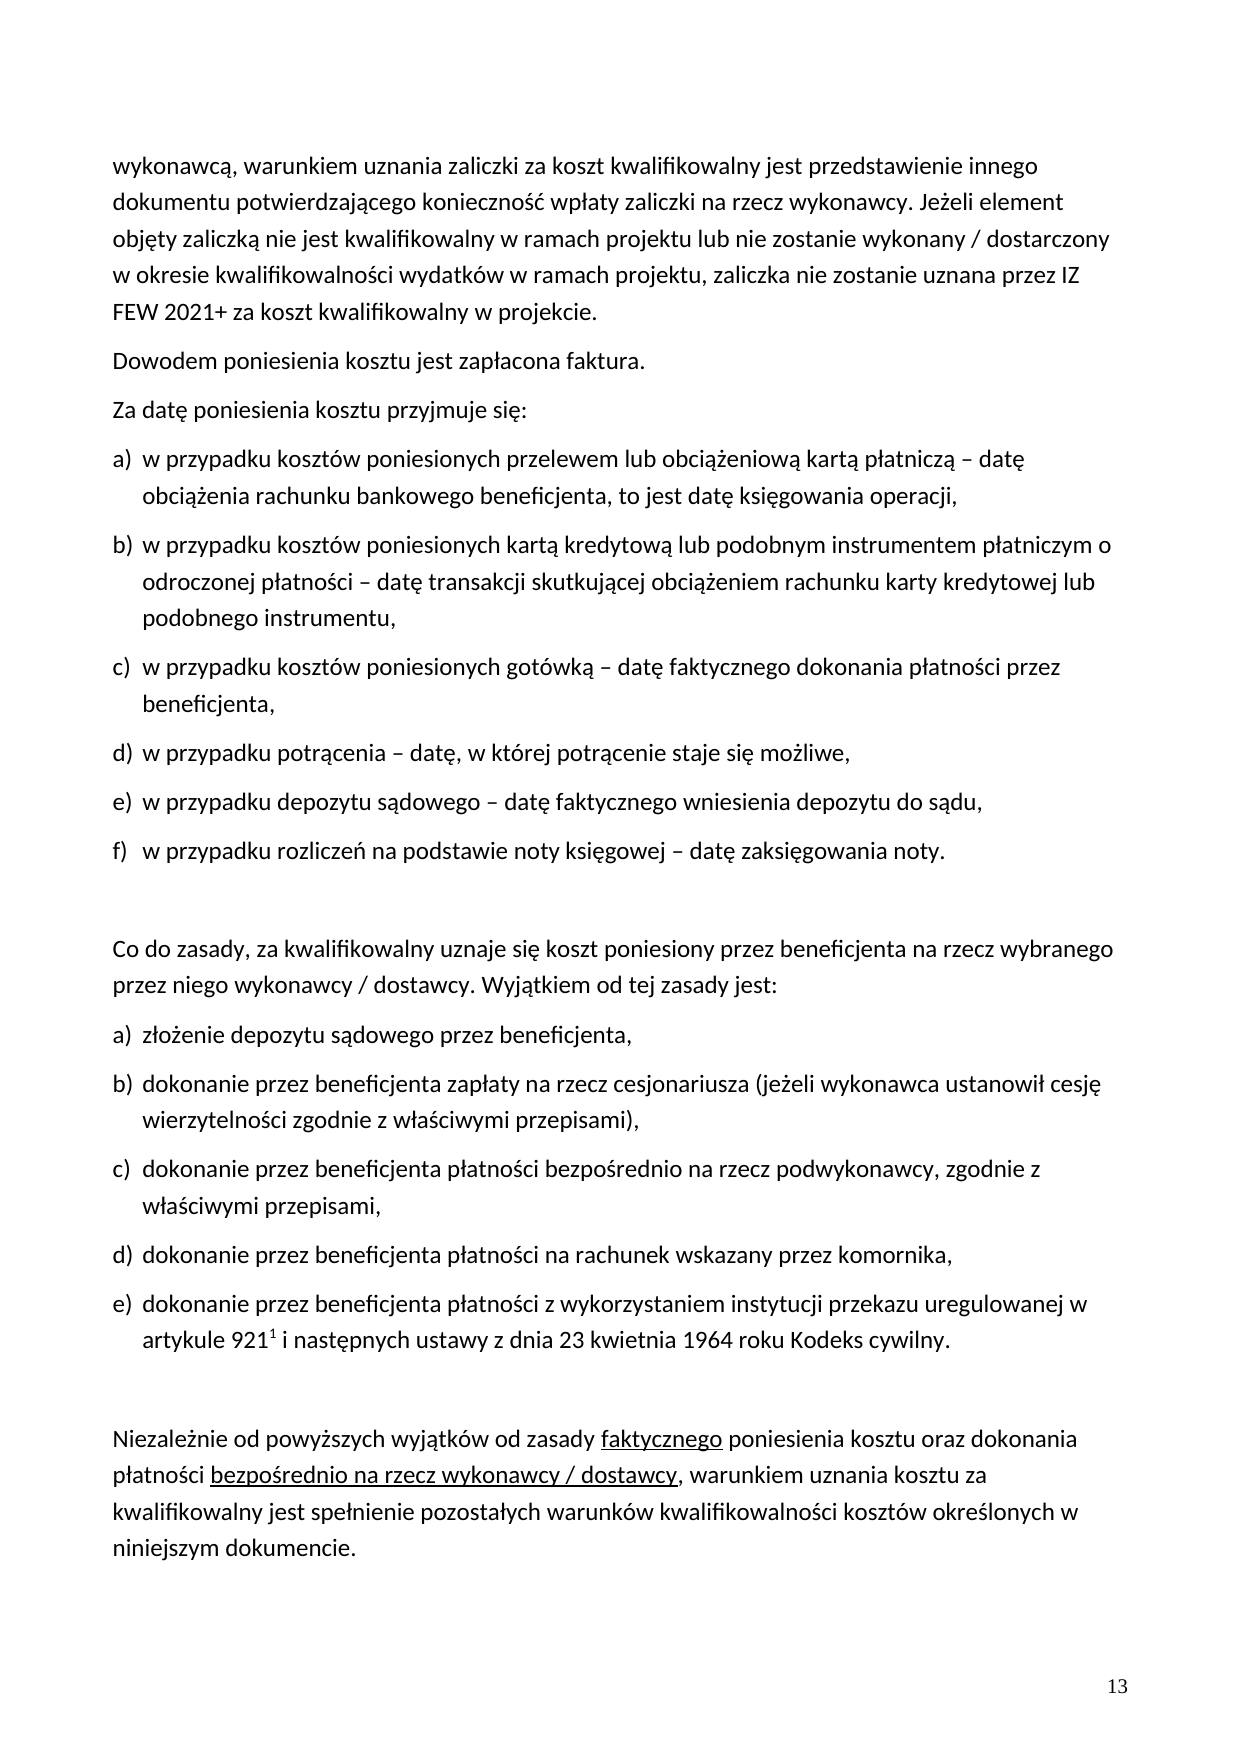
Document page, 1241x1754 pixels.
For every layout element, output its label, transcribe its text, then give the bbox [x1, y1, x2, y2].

text Dowodem poniesienia kosztu jest zapłacona faktura. [112, 345, 1128, 376]
list dokonanie przez beneficjenta zapłaty na rzecz cesjonariusza (jeżeli wykonawca ustanowił cesję wierzytelności zgodnie z właściwymi przepisami), [112, 1068, 1128, 1135]
list dokonanie przez beneficjenta płatności na rachunek wskazany przez komornika, [112, 1239, 1128, 1269]
list dokonanie przez beneficjenta płatności z wykorzystaniem instytucji przekazu uregulowanej w artykule 9211 i następnych ustawy z dnia 23 kwietnia 1964 roku Kodeks cywilny. [112, 1288, 1128, 1355]
list w przypadku depozytu sądowego – datę faktycznego wniesienia depozytu do sądu, [112, 786, 1128, 816]
list złożenie depozytu sądowego przez beneficjenta, [112, 1019, 1128, 1049]
list w przypadku kosztów poniesionych kartą kredytową lub podobnym instrumentem płatniczym o odroczonej płatności – datę transakcji skutkującej obciążeniem rachunku karty kredytowej lub podobnego instrumentu, [112, 529, 1128, 633]
list w przypadku rozliczeń na podstawie noty księgowej – datę zaksięgowania noty. [112, 835, 1128, 866]
list w przypadku kosztów poniesionych przelewem lub obciążeniową kartą płatniczą – datę obciążenia rachunku bankowego beneficjenta, to jest datę księgowania operacji, [112, 443, 1128, 511]
list dokonanie przez beneficjenta płatności bezpośrednio na rzecz podwykonawcy, zgodnie z właściwymi przepisami, [112, 1153, 1128, 1221]
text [112, 150, 1128, 327]
list w przypadku potrącenia – datę, w której potrącenie staje się możliwe, [112, 737, 1128, 767]
list w przypadku kosztów poniesionych gotówką – datę faktycznego dokonania płatności przez beneficjenta, [112, 651, 1128, 718]
text Co do zasady, za kwalifikowalny uznaje się koszt poniesiony przez beneficjenta na rzecz wybranego przez niego wykonawcy / dostawcy. Wyjątkiem od tej zasady jest: [112, 933, 1128, 1000]
text Niezależnie od powyższych wyjątków od zasady faktycznego poniesienia kosztu oraz dokonania płatności bezpośrednio na rzecz wykonawcy / dostawcy, warunkiem uznania kosztu za kwalifikowalny jest spełnienie pozostałych warunków kwalifikowalności kosztów określonych w niniejszym dokumencie. [112, 1423, 1128, 1563]
text Za datę poniesienia kosztu przyjmuje się: [112, 394, 1128, 425]
